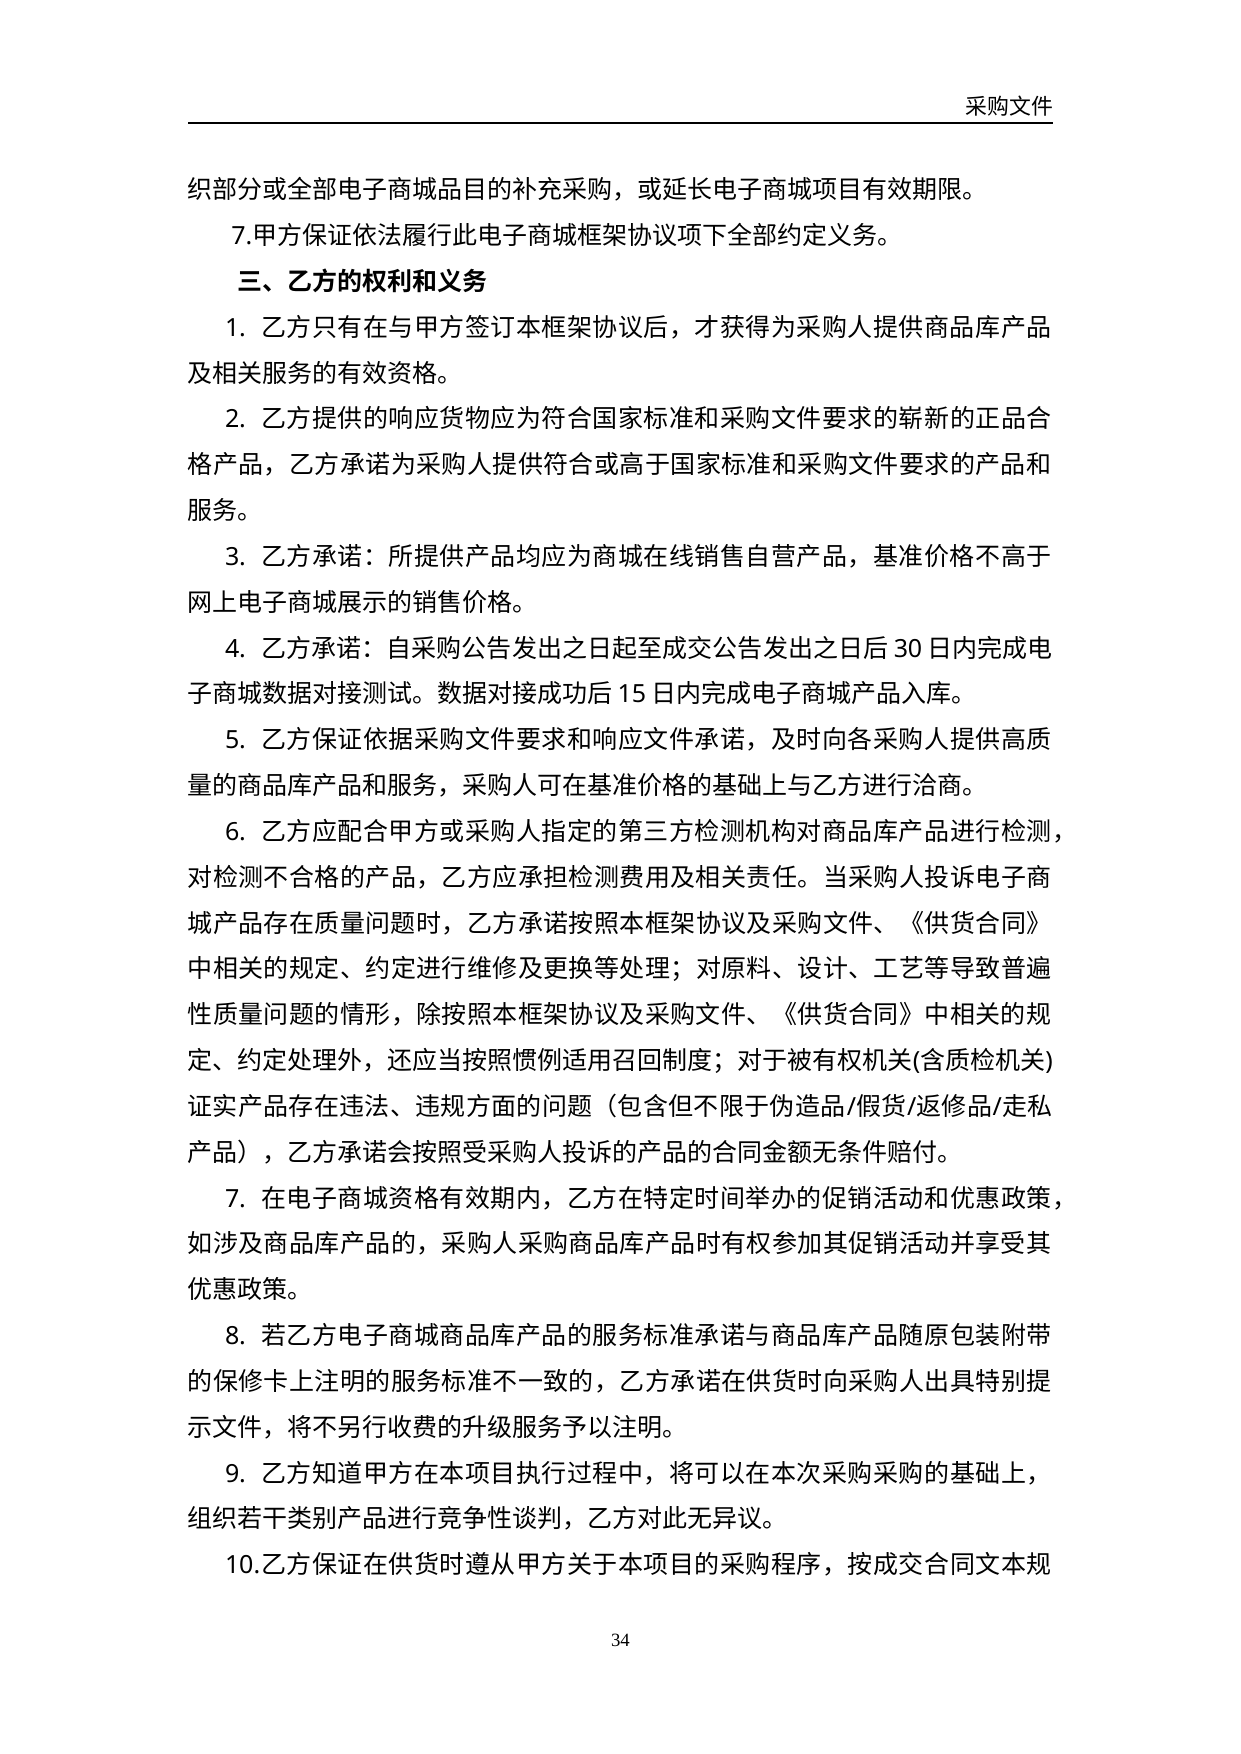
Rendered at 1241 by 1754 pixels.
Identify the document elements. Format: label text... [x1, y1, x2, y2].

list 乙方知道甲方在本项目执行过程中，将可以在本次采购采购的基础上，组织若干类别产品进行竞争性谈判，乙方对此无异议。 [187, 1445, 1053, 1537]
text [187, 162, 1053, 208]
list 乙方应配合甲方或采购人指定的第三方检测机构对商品库产品进行检测，对检测不合格的产品，乙方应承担检测费用及相关责任。当采购人投诉电子商城产品存在质量问题时，乙方承诺按照本框架协议及采购文件、《供货合同》中相关的规定、约定进行维修及更换等处理；对原料、设计、工艺等导致普遍性质量问题的情形，除按照本框架协议及采购文件、《供货合同》中相关的规定、约定处理外，还应当按照惯例适用召回制度；对于被有权机关(含质检机关)证实产品存在违法、违规方面的问题（包含但不限于伪造品/假货/返修品/走私产品），乙方承诺会按照受采购人投诉的产品的合同金额无条件赔付。 [187, 804, 1053, 1170]
list 乙方承诺：所提供产品均应为商城在线销售自营产品，基准价格不高于网上电子商城展示的销售价格。 [187, 529, 1053, 620]
list 乙方提供的响应货物应为符合国家标准和采购文件要求的崭新的正品合格产品，乙方承诺为采购人提供符合或高于国家标准和采购文件要求的产品和服务。 [187, 391, 1053, 529]
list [187, 1537, 1053, 1583]
list 在电子商城资格有效期内，乙方在特定时间举办的促销活动和优惠政策，如涉及商品库产品的，采购人采购商品库产品时有权参加其促销活动并享受其优惠政策。 [187, 1170, 1053, 1308]
list 乙方保证依据采购文件要求和响应文件承诺，及时向各采购人提供高质量的商品库产品和服务，采购人可在基准价格的基础上与乙方进行洽商。 [187, 712, 1053, 804]
list 乙方承诺：自采购公告发出之日起至成交公告发出之日后30日内完成电子商城数据对接测试。数据对接成功后15日内完成电子商城产品入库。 [187, 620, 1053, 712]
list 乙方只有在与甲方签订本框架协议后，才获得为采购人提供商品库产品及相关服务的有效资格。 [187, 299, 1053, 391]
text 三、乙方的权利和义务 [187, 254, 1053, 299]
text 7.甲方保证依法履行此电子商城框架协议项下全部约定义务。 [187, 208, 1053, 254]
list 若乙方电子商城商品库产品的服务标准承诺与商品库产品随原包装附带的保修卡上注明的服务标准不一致的，乙方承诺在供货时向采购人出具特别提示文件，将不另行收费的升级服务予以注明。 [187, 1308, 1053, 1445]
